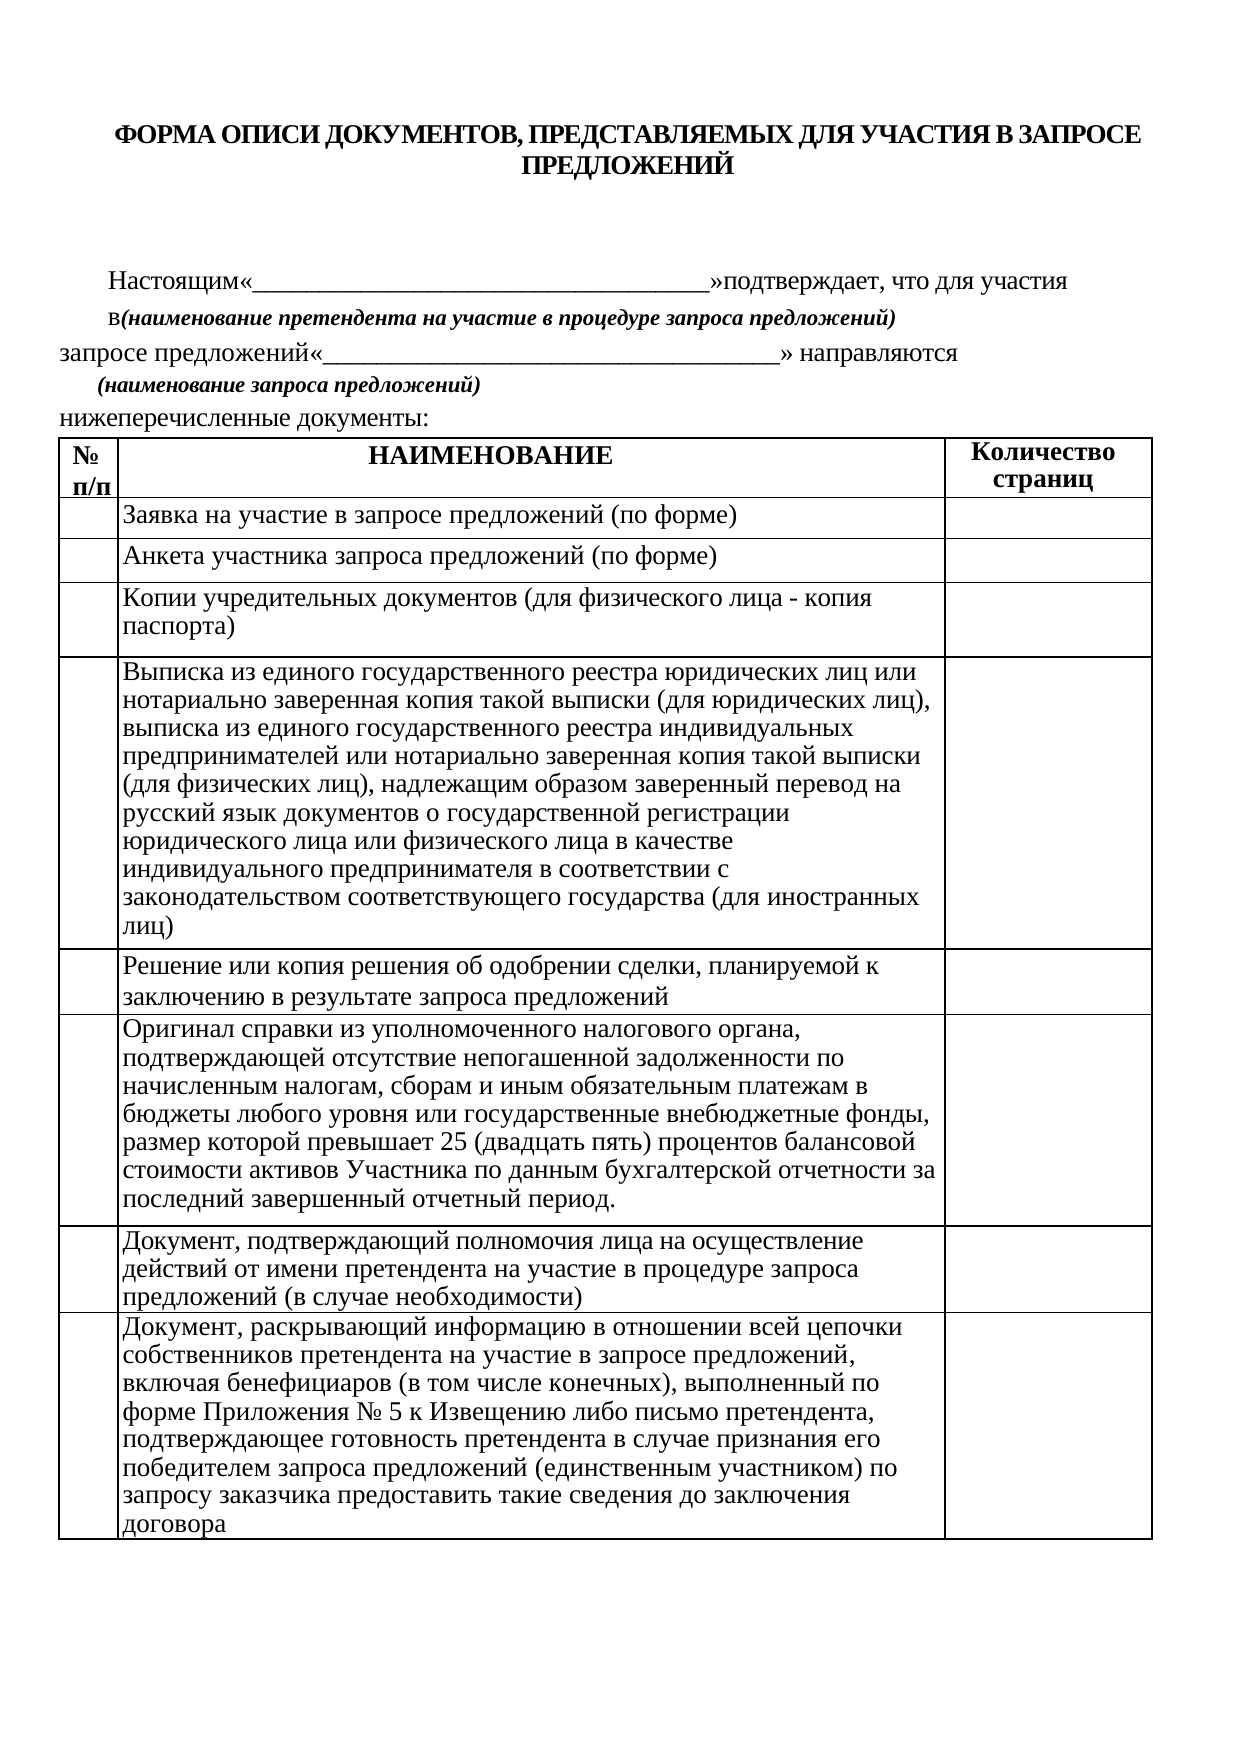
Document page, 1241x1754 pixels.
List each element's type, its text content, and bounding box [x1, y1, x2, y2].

table_cell [946, 950, 1151, 1014]
text (наименование запроса предложений) [59, 371, 1181, 398]
table_cell [946, 658, 1151, 948]
table_cell [946, 583, 1151, 656]
table_cell Выписка из единого государственного реестра юридических лиц или нотариально заверенная копия такой выписки (для юридических лиц), выписка из единого государственного реестра индивидуальных предпринимателей или нотариально заверенная копия такой выписки (для физических лиц), надлежащим образом заверенный перевод на русский язык документов о государственной регистрации юридического лица или физического лица в качестве индивидуального предпринимателя в соответствии с законодательством соответствующего государства (для иностранных лиц) [119, 658, 944, 948]
table_cell Решение или копия решения об одобрении сделки, планируемой к заключению в результате запроса предложений [119, 950, 944, 1014]
table_cell [946, 539, 1151, 582]
table_cell [60, 658, 117, 948]
table_cell [60, 583, 117, 656]
text ФОРМА ОПИСИ ДОКУМЕНТОВ, ПРЕДСТАВЛЯЕМЫХ ДЛЯ УЧАСТИЯ В ЗАПРОСЕ ПРЕДЛОЖЕНИЙ [75, 118, 1181, 180]
table_cell [946, 1227, 1151, 1312]
table_header Количество страниц [946, 439, 1151, 497]
text Настоящим«__________________________________»подтверждает, что для участия в(наименование претендента на участие в процедуре запроса предложений) [108, 264, 1181, 331]
table_cell [60, 1313, 117, 1538]
table_cell Копии учредительных документов (для физического лица - копия паспорта) [119, 583, 944, 656]
text запросе предложений«__________________________________» направляются [59, 336, 1181, 367]
table_cell [60, 950, 117, 1014]
table_cell [60, 1015, 117, 1225]
table_cell Оригинал справки из уполномоченного налогового органа, подтверждающей отсутствие непогашенной задолженности по начисленным налогам, сборам и иным обязательным платежам в бюджеты любого уровня или государственные внебюджетные фонды, размер которой превышает 25 (двадцать пять) процентов балансовой стоимости активов Участника по данным бухгалтерской отчетности за последний завершенный отчетный период. [119, 1015, 944, 1225]
table_cell [946, 498, 1151, 537]
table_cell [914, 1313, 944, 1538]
text нижеперечисленные документы: [59, 402, 1181, 433]
table_header НАИМЕНОВАНИЕ [119, 439, 944, 497]
table_cell Документ, подтверждающий полномочия лица на осуществление действий от имени претендента на участие в процедуре запроса предложений (в случае необходимости) [119, 1227, 944, 1312]
table_cell [60, 539, 117, 582]
table_cell [60, 1227, 117, 1312]
table_cell Анкета участника запроса предложений (по форме) [119, 539, 944, 582]
table_cell [946, 1313, 1151, 1538]
table_cell [60, 498, 117, 537]
table_cell [946, 1015, 1151, 1225]
